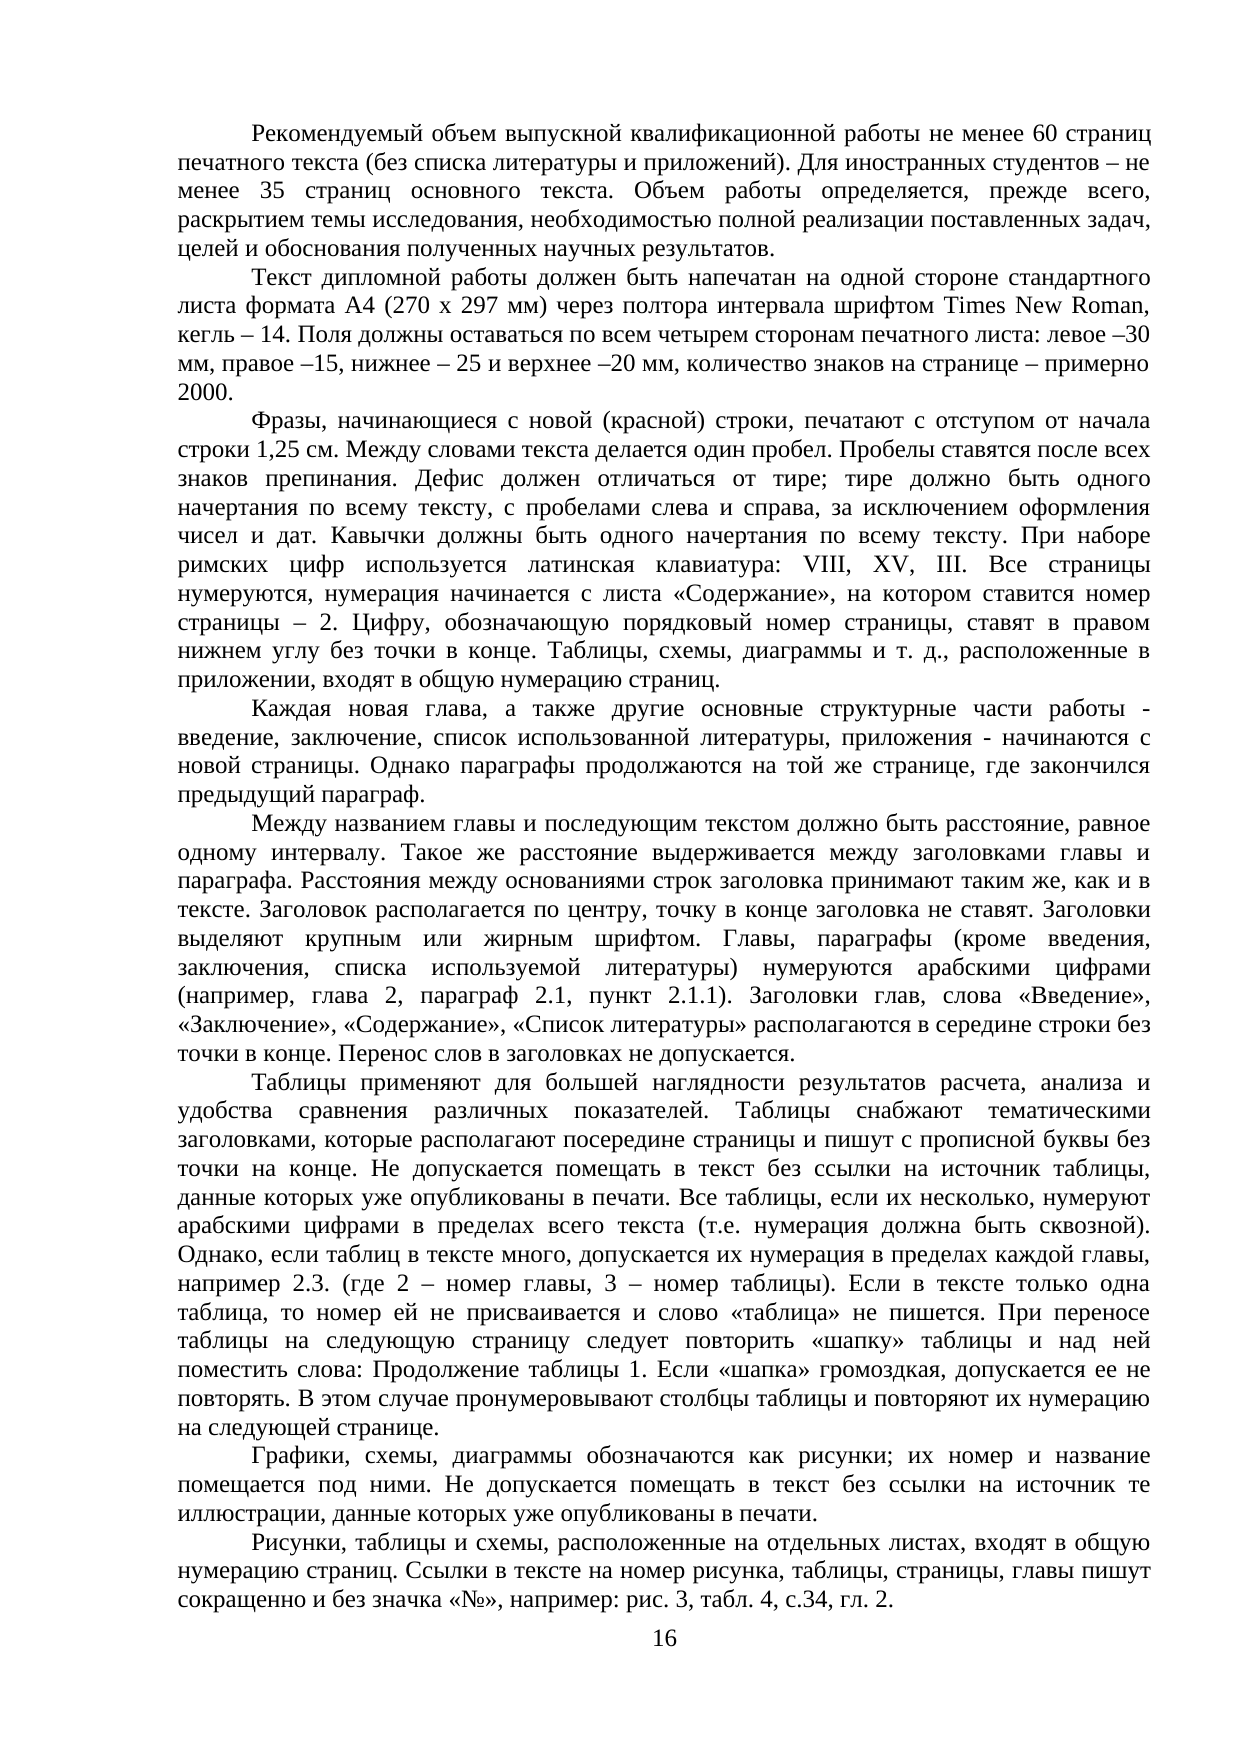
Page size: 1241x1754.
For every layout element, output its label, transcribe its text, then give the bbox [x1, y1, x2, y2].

text Между названием главы и последующим текстом должно быть расстояние, равное одному интервалу. Такое же расстояние выдерживается между заголовками главы и параграфа. Расстояния между основаниями строк заголовка принимают таким же, как и в тексте. Заголовок располагается по центру, точку в конце заголовка не ставят. Заголовки выделяют крупным или жирным шрифтом. Главы, параграфы (кроме введения, заключения, списка используемой литературы) нумеруются арабскими цифрами (например, глава 2, параграф 2.1, пункт 2.1.1). Заголовки глав, слова «Введение», «Заключение», «Содержание», «Список литературы» располагаются в середине строки без точки в конце. Перенос слов в заголовках не допускается. [177, 808, 1152, 1067]
text Каждая новая глава, а также другие основные структурные части работы - введение, заключение, список использованной литературы, приложения - начинаются с новой страницы. Однако параграфы продолжаются на той же странице, где закончился предыдущий параграф. [177, 693, 1152, 808]
text Фразы, начинающиеся с новой (красной) строки, печатают с отступом от начала строки 1,25 см. Между словами текста делается один пробел. Пробелы ставятся после всех знаков препинания. Дефис должен отличаться от тире; тире должно быть одного начертания по всему тексту, с пробелами слева и справа, за исключением оформления чисел и дат. Кавычки должны быть одного начертания по всему тексту. При наборе римских цифр используется латинская клавиатура: VIII, XV, III. Все страницы нумеруются, нумерация начинается с листа «Содержание», на котором ставится номер страницы – 2. Цифру, обозначающую порядковый номер страницы, ставят в правом нижнем углу без точки в конце. Таблицы, схемы, диаграммы и т. д., расположенные в приложении, входят в общую нумерацию страниц. [177, 406, 1152, 693]
text Таблицы применяют для большей наглядности результатов расчета, анализа и удобства сравнения различных показателей. Таблицы снабжают тематическими заголовками, которые располагают посередине страницы и пишут с прописной буквы без точки на конце. Не допускается помещать в текст без ссылки на источник таблицы, данные которых уже опубликованы в печати. Все таблицы, если их несколько, нумеруют арабскими цифрами в пределах всего текста (т.е. нумерация должна быть сквозной). Однако, если таблиц в тексте много, допускается их нумерация в пределах каждой главы, например 2.3. (где 2 – номер главы, 3 – номер таблицы). Если в тексте только одна таблица, то номер ей не присваивается и слово «таблица» не пишется. При переносе таблицы на следующую страницу следует повторить «шапку» таблицы и над ней поместить слова: Продолжение таблицы 1. Если «шапка» громоздкая, допускается ее не повторять. В этом случае пронумеровывают столбцы таблицы и повторяют их нумерацию на следующей странице. [177, 1067, 1152, 1441]
text Рисунки, таблицы и схемы, расположенные на отдельных листах, входят в общую нумерацию страниц. Ссылки в тексте на номер рисунка, таблицы, страницы, главы пишут сокращенно и без значка «№», например: рис. 3, табл. 4, с.34, гл. 2. [177, 1527, 1152, 1613]
text Графики, схемы, диаграммы обозначаются как рисунки; их номер и название помещается под ними. Не допускается помещать в текст без ссылки на источник те иллюстрации, данные которых уже опубликованы в печати. [177, 1441, 1152, 1527]
text Рекомендуемый объем выпускной квалификационной работы не менее 60 страниц печатного текста (без списка литературы и приложений). Для иностранных студентов – не менее 35 страниц основного текста. Объем работы определяется, прежде всего, раскрытием темы исследования, необходимостью полной реализации поставленных задач, целей и обоснования полученных научных результатов. [177, 118, 1152, 262]
text Текст дипломной работы должен быть напечатан на одной стороне стандартного листа формата А4 (270 х 297 мм) через полтора интервала шрифтом Times New Roman, кегль – 14. Поля должны оставаться по всем четырем сторонам печатного листа: левое –30 мм, правое –15, нижнее – 25 и верхнее –20 мм, количество знаков на странице – примерно 2000. [177, 262, 1152, 406]
